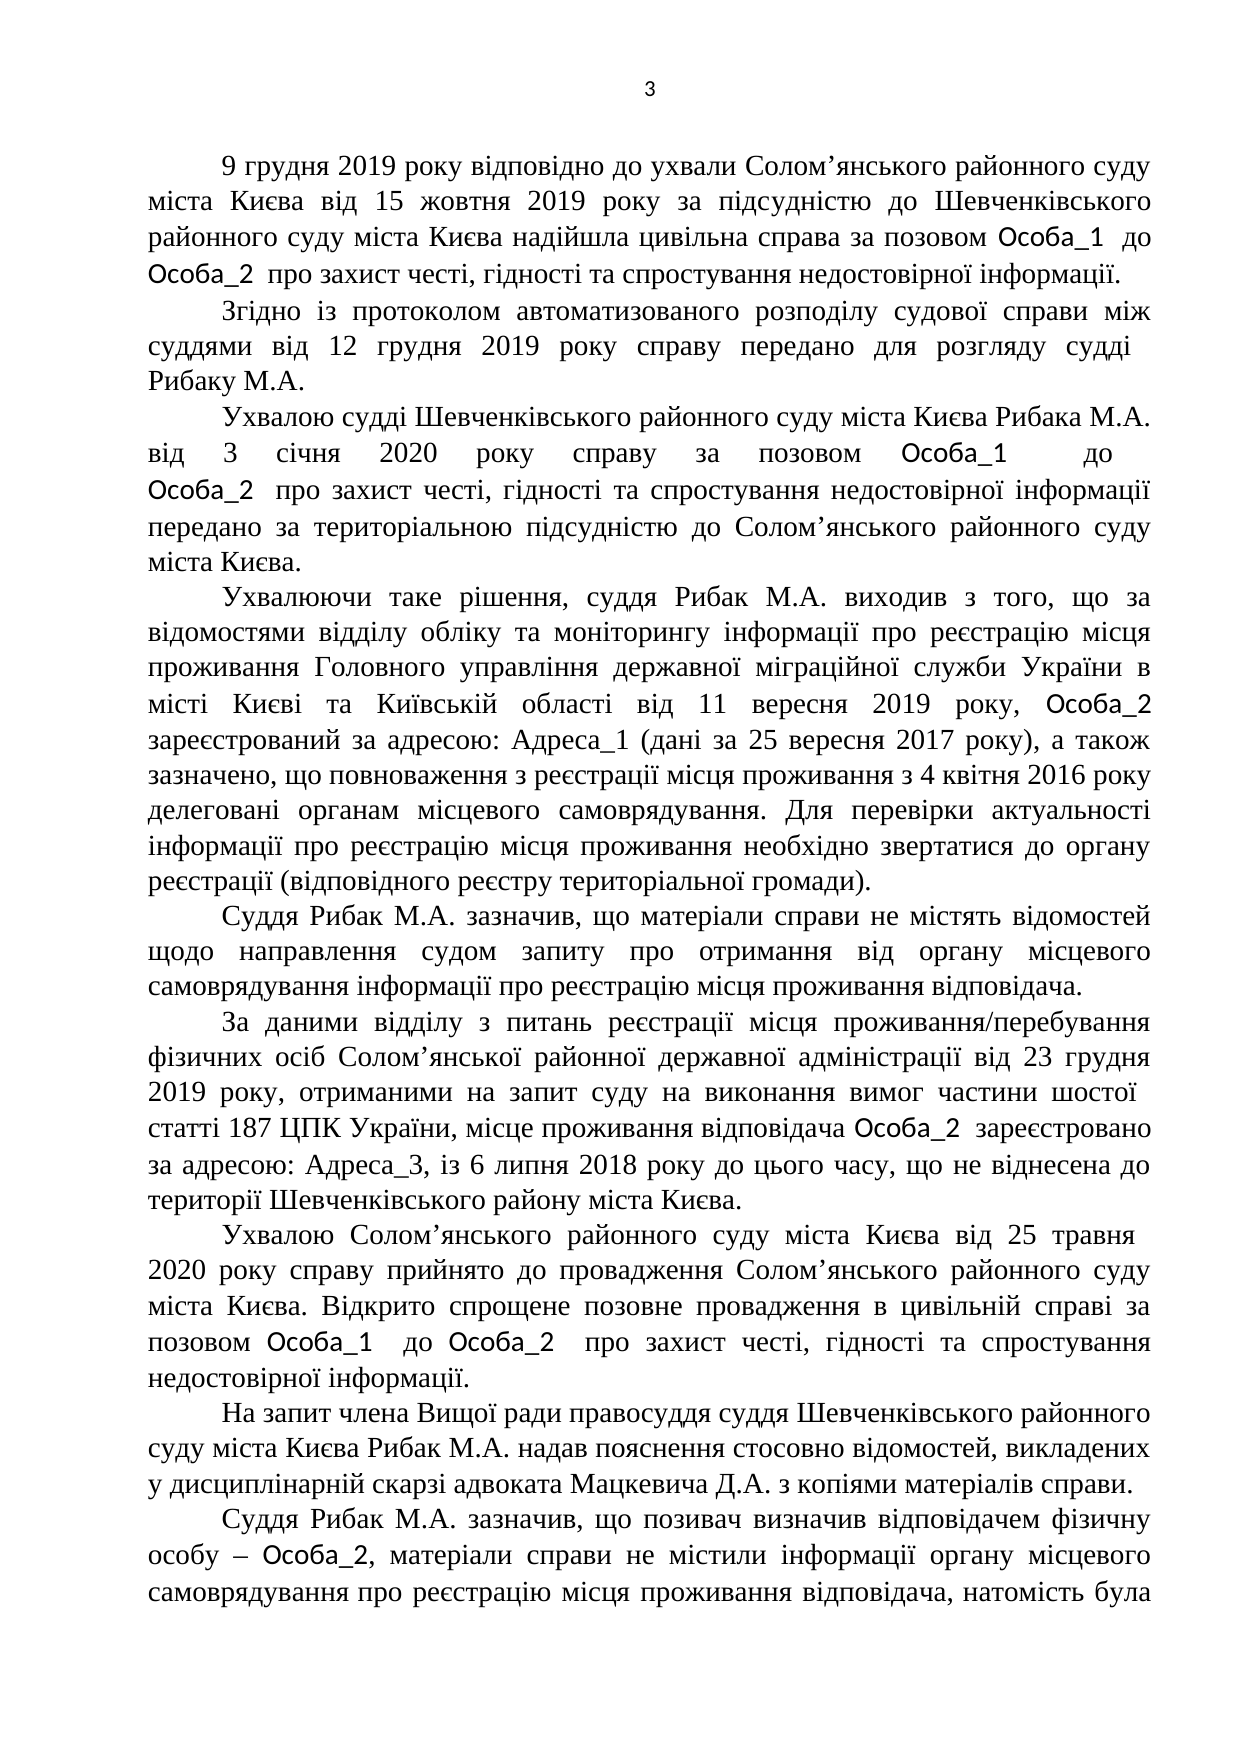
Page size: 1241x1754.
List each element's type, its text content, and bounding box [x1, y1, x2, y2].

text Ухвалою судді Шевченківського районного суду міста Києва Рибака М.А. від 3 січня 2020 року справу за позовом Особа_1 до Особа_2 про захист честі, гідності та спростування недостовірної інформації передано за територіальною підсудністю до Солом’янського районного суду міста Києва. [148, 399, 1152, 577]
text Ухвалюючи таке рішення, суддя Рибак М.А. виходив з того, що за відомостями відділу обліку та моніторингу інформації про реєстрацію місця проживання Головного управління державної міграційної служби України в місті Києві та Київській області від 11 вересня 2019 року, Особа_2 зареєстрований за адресою: Адреса_1 (дані за 25 вересня 2017 року), а також зазначено, що повноваження з реєстрації місця проживання з 4 квітня 2016 року делеговані органам місцевого самоврядування. Для перевірки актуальності інформації про реєстрацію місця проживання необхідно звертатися до органу реєстрації (відповідного реєстру територіальної громади). [148, 579, 1152, 896]
text Ухвалою Солом’янського районного суду міста Києва від 25 травня 2020 року справу прийнято до провадження Солом’янського районного суду міста Києва. Відкрито спрощене позовне провадження в цивільній справі за позовом Особа_1 до Особа_2 про захист честі, гідності та спростування недостовірної інформації. [148, 1217, 1152, 1394]
text За даними відділу з питань реєстрації місця проживання/перебування фізичних осіб Солом’янської районної державної адміністрації від 23 грудня 2019 року, отриманими на запит суду на виконання вимог частини шостої статті 187 ЦПК України, місце проживання відповідача Особа_2 зареєстровано за адресою: Адреса_3, із 6 липня 2018 року до цього часу, що не віднесена до території Шевченківського району міста Києва. [148, 1004, 1152, 1216]
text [148, 1501, 1152, 1607]
text Суддя Рибак М.А. зазначив, що матеріали справи не містять відомостей щодо направлення судом запиту про отримання від органу місцевого самоврядування інформації про реєстрацію місця проживання відповідача. [148, 898, 1152, 1002]
text Згідно із протоколом автоматизованого розподілу судової справи між суддями від 12 грудня 2019 року справу передано для розгляду судді Рибаку М.А. [148, 293, 1152, 397]
text На запит члена Вищої ради правосуддя суддя Шевченківського районного суду міста Києва Рибак М.А. надав пояснення стосовно відомостей, викладених у дисциплінарній скарзі адвоката Мацкевича Д.А. з копіями матеріалів справи. [148, 1395, 1152, 1499]
text 9 грудня 2019 року відповідно до ухвали Солом’янського районного суду міста Києва від 15 жовтня 2019 року за підсудністю до Шевченківського районного суду міста Києва надійшла цивільна справа за позовом Особа_1 до Особа_2 про захист честі, гідності та спростування недостовірної інформації. [148, 148, 1152, 291]
